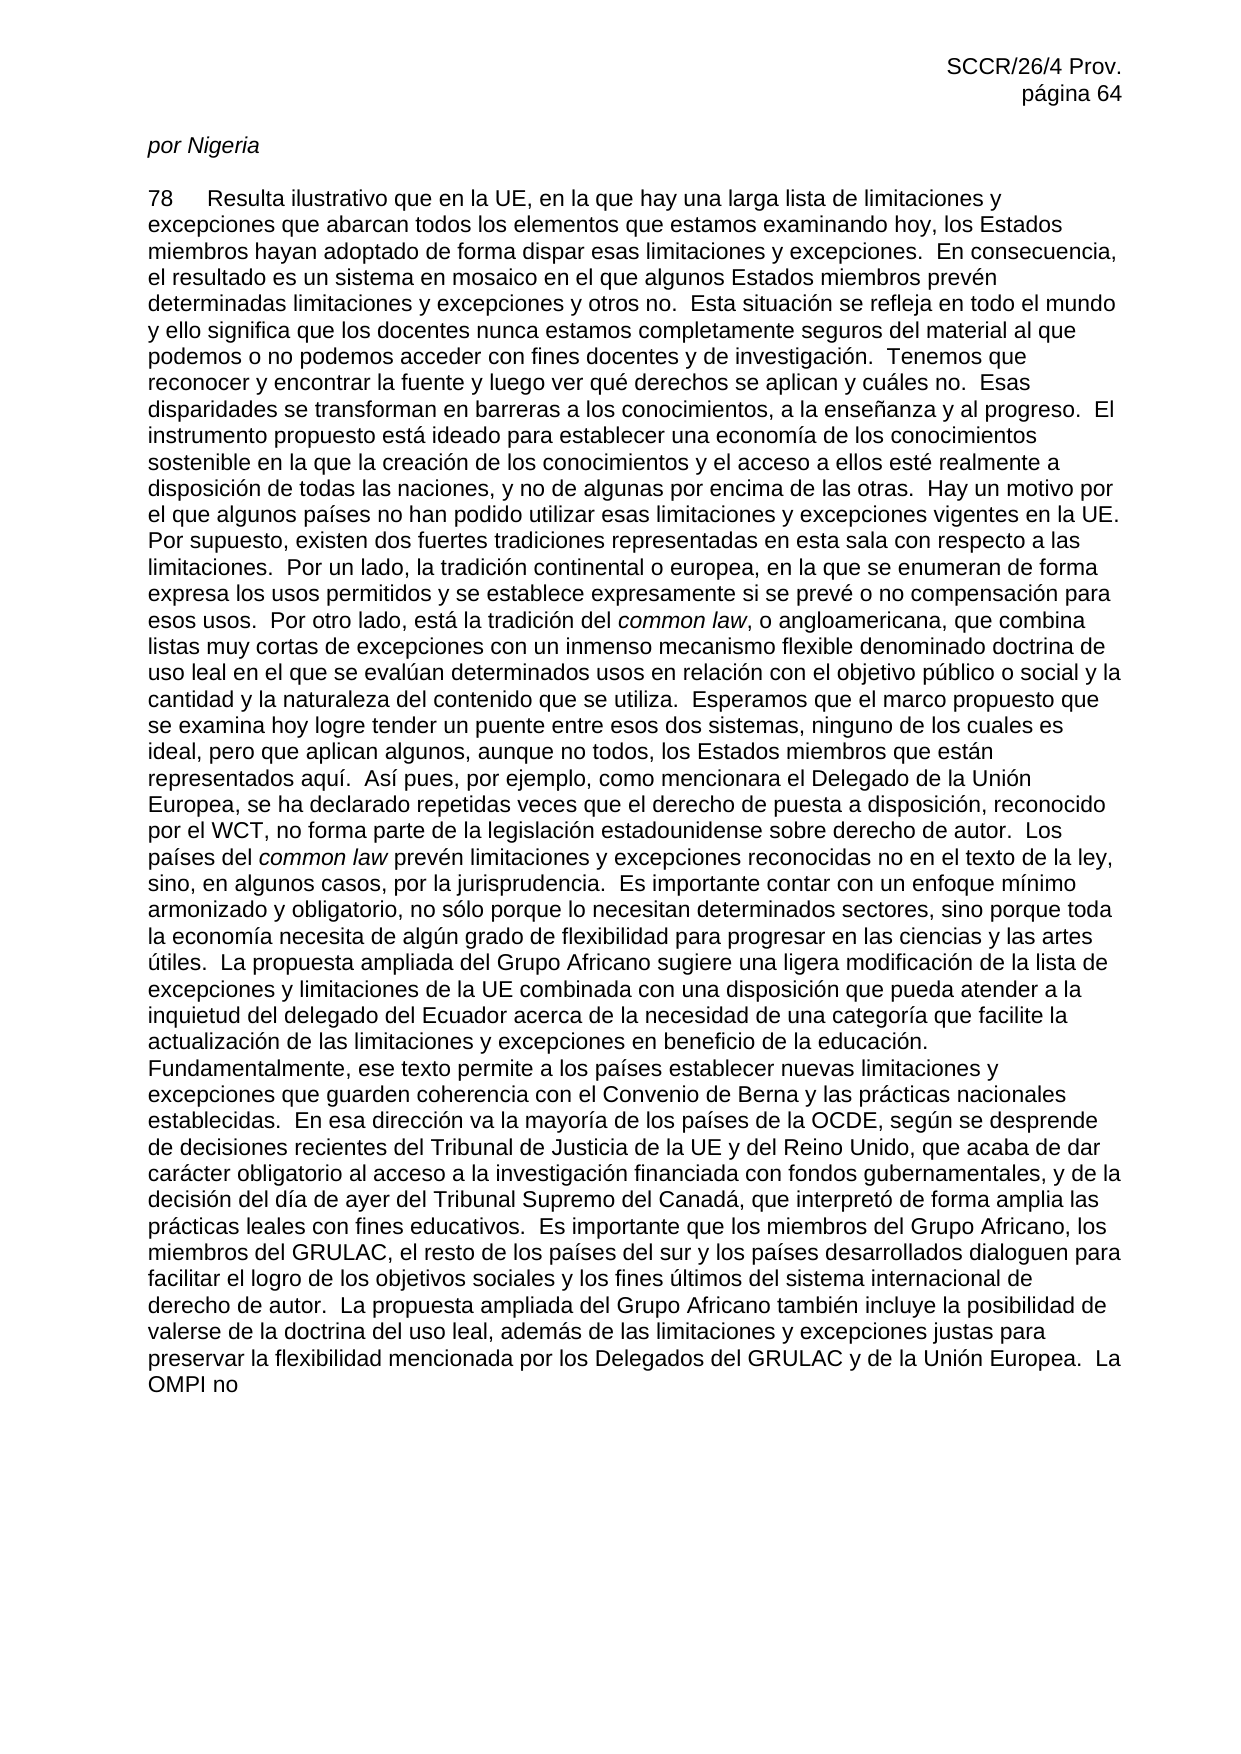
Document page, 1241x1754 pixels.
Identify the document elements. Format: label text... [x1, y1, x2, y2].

text por Nigeria [148, 132, 1122, 158]
text Resulta ilustrativo que en la UE, en la que hay una larga lista de limitaciones y excepciones que abarcan todos los elementos que estamos examinando hoy, los Estados miembros hayan adoptado de forma dispar esas limitaciones y excepciones. En consecuencia, el resultado es un sistema en mosaico en el que algunos Estados miembros prevén determinadas limitaciones y excepciones y otros no. Esta situación se refleja en todo el mundo y ello significa que los docentes nunca estamos completamente seguros del material al que podemos o no podemos acceder con fines docentes y de investigación. Tenemos que reconocer y encontrar la fuente y luego ver qué derechos se aplican y cuáles no. Esas disparidades se transforman en barreras a los conocimientos, a la enseñanza y al progreso. El instrumento propuesto está ideado para establecer una economía de los conocimientos sostenible en la que la creación de los conocimientos y el acceso a ellos esté realmente a disposición de todas las naciones, y no de algunas por encima de las otras. Hay un motivo por el que algunos países no han podido utilizar esas limitaciones y excepciones vigentes en la UE. Por supuesto, existen dos fuertes tradiciones representadas en esta sala con respecto a las limitaciones. Por un lado, la tradición continental o europea, en la que se enumeran de forma expresa los usos permitidos y se establece expresamente si se prevé o no compensación para esos usos. Por otro lado, está la tradición del common law, o angloamericana, que combina listas muy cortas de excepciones con un inmenso mecanismo flexible denominado doctrina de uso leal en el que se evalúan determinados usos en relación con el objetivo público o social y la cantidad y la naturaleza del contenido que se utiliza. Esperamos que el marco propuesto que se examina hoy logre tender un puente entre esos dos sistemas, ninguno de los cuales es ideal, pero que aplican algunos, aunque no todos, los Estados miembros que están representados aquí. Así pues, por ejemplo, como mencionara el Delegado de la Unión Europea, se ha declarado repetidas veces que el derecho de puesta a disposición, reconocido por el WCT, no forma parte de la legislación estadounidense sobre derecho de autor. Los países del common law prevén limitaciones y excepciones reconocidas no en el texto de la ley, sino, en algunos casos, por la jurisprudencia. Es importante contar con un enfoque mínimo armonizado y obligatorio, no sólo porque lo necesitan determinados sectores, sino porque toda la economía necesita de algún grado de flexibilidad para progresar en las ciencias y las artes útiles. La propuesta ampliada del Grupo Africano sugiere una ligera modificación de la lista de excepciones y limitaciones de la UE combinada con una disposición que pueda atender a la inquietud del delegado del Ecuador acerca de la necesidad de una categoría que facilite la actualización de las limitaciones y excepciones en beneficio de la educación. Fundamentalmente, ese texto permite a los países establecer nuevas limitaciones y excepciones que guarden coherencia con el Convenio de Berna y las prácticas nacionales establecidas. En esa dirección va la mayoría de los países de la OCDE, según se desprende de decisiones recientes del Tribunal de Justicia de la UE y del Reino Unido, que acaba de dar carácter obligatorio al acceso a la investigación financiada con fondos gubernamentales, y de la decisión del día de ayer del Tribunal Supremo del Canadá, que interpretó de forma amplia las prácticas leales con fines educativos. Es importante que los miembros del Grupo Africano, los miembros del GRULAC, el resto de los países del sur y los países desarrollados dialoguen para facilitar el logro de los objetivos sociales y los fines últimos del sistema internacional de derecho de autor. La propuesta ampliada del Grupo Africano también incluye la posibilidad de valerse de la doctrina del uso leal, además de las limitaciones y excepciones justas para preservar la flexibilidad mencionada por los Delegados del GRULAC y de la Unión Europea. La OMPI no [148, 185, 1122, 1397]
